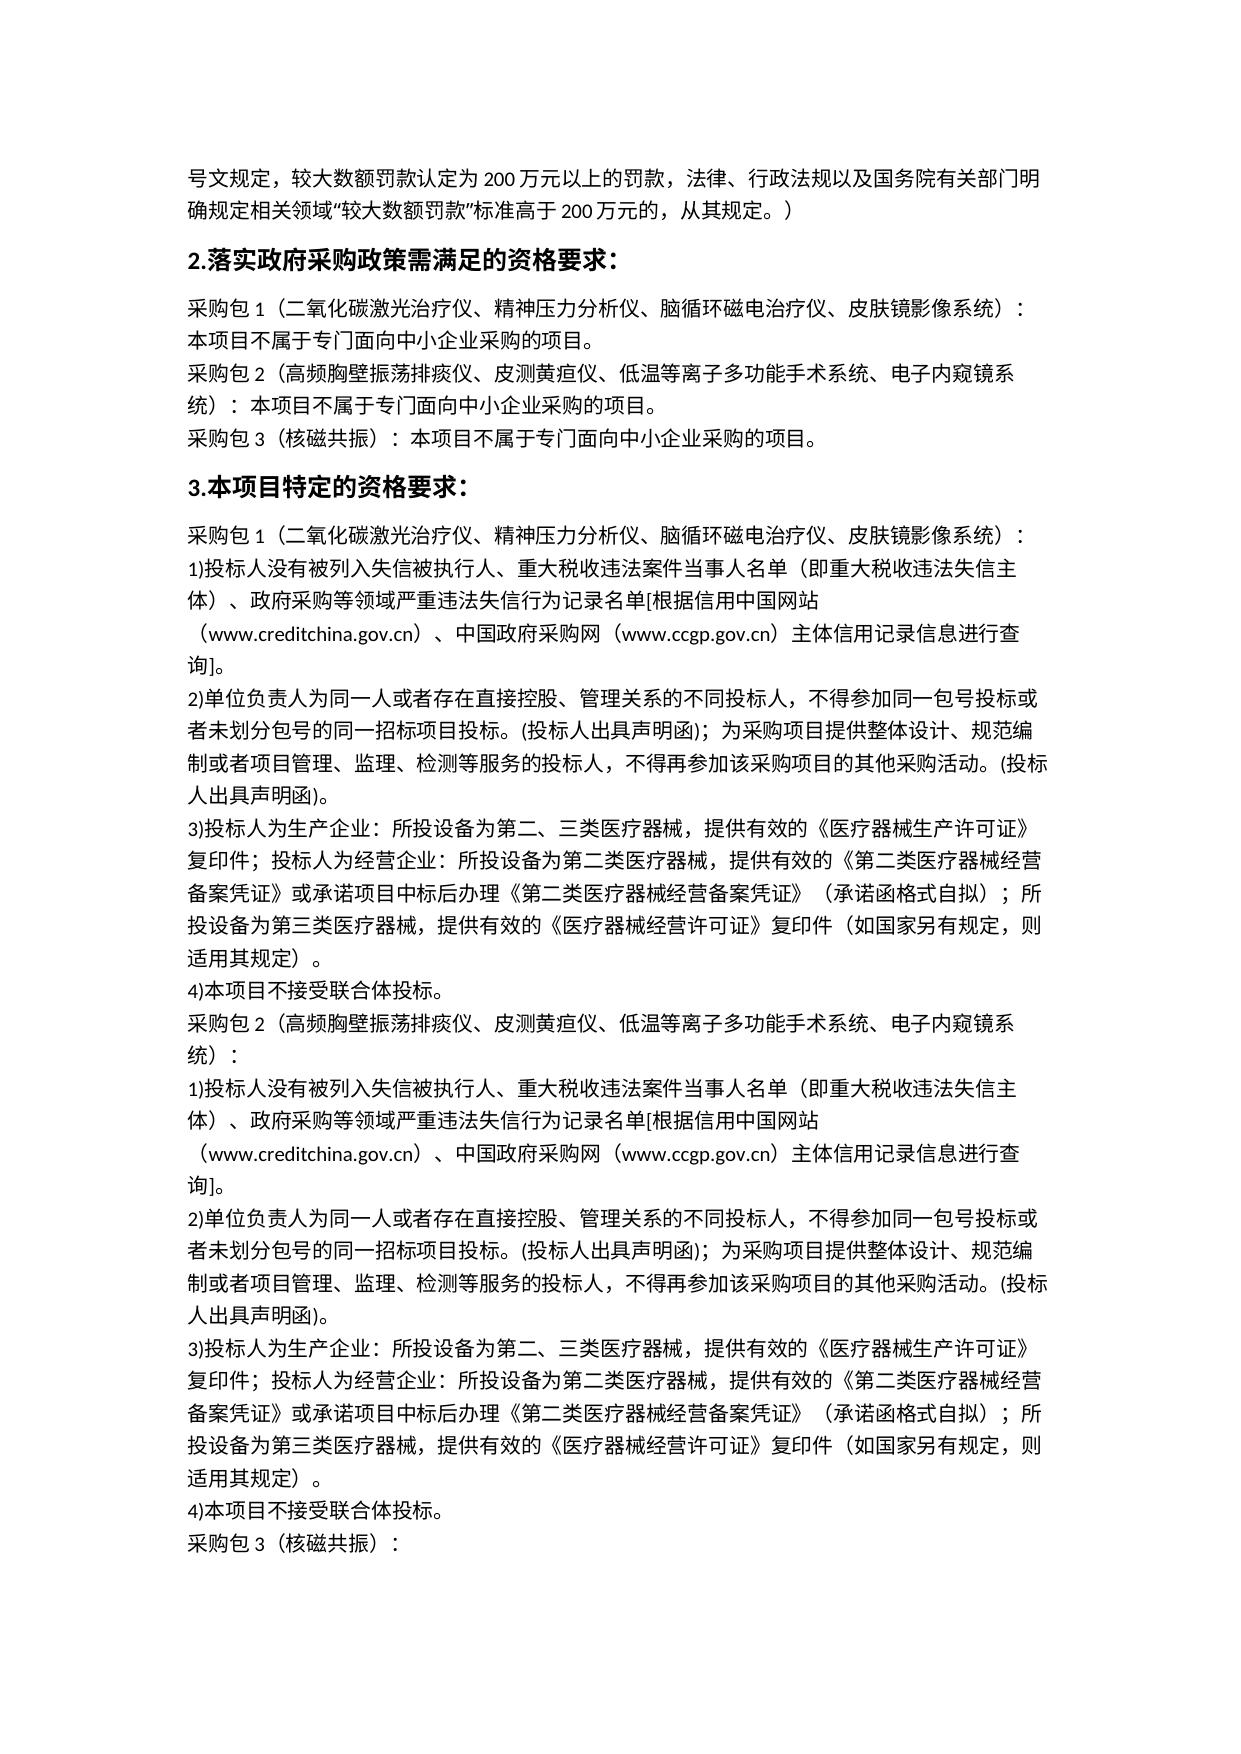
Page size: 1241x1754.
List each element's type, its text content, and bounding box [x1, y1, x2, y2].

text 3.本项目特定的资格要求： [187, 454, 1053, 519]
text 1)投标人没有被列入失信被执行人、重大税收违法案件当事人名单（即重大税收违法失信主体）、政府采购等领域严重违法失信行为记录名单[根据信用中国网站（www.creditchina.gov.cn）、中国政府采购网（www.ccgp.gov.cn）主体信用记录信息进行查询]。 [187, 552, 1053, 682]
text 2.落实政府采购政策需满足的资格要求： [187, 227, 1053, 292]
text 4)本项目不接受联合体投标。 [187, 974, 1053, 1007]
text 采购包2（高频胸壁振荡排痰仪、皮测黄疸仪、低温等离子多功能手术系统、电子内窥镜系统）：本项目不属于专门面向中小企业采购的项目。 [187, 357, 1053, 422]
text 采购包2（高频胸壁振荡排痰仪、皮测黄疸仪、低温等离子多功能手术系统、电子内窥镜系统）： [187, 1007, 1053, 1072]
text 采购包3（核磁共振）： [187, 1527, 1053, 1559]
text 采购包3（核磁共振）：本项目不属于专门面向中小企业采购的项目。 [187, 422, 1053, 454]
text 2)单位负责人为同一人或者存在直接控股、管理关系的不同投标人，不得参加同一包号投标或者未划分包号的同一招标项目投标。(投标人出具声明函)；为采购项目提供整体设计、规范编制或者项目管理、监理、检测等服务的投标人，不得再参加该采购项目的其他采购活动。(投标人出具声明函)。 [187, 682, 1053, 812]
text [187, 162, 1053, 227]
text 采购包1（二氧化碳激光治疗仪、精神压力分析仪、脑循环磁电治疗仪、皮肤镜影像系统）：本项目不属于专门面向中小企业采购的项目。 [187, 292, 1053, 357]
text 4)本项目不接受联合体投标。 [187, 1494, 1053, 1527]
text 1)投标人没有被列入失信被执行人、重大税收违法案件当事人名单（即重大税收违法失信主体）、政府采购等领域严重违法失信行为记录名单[根据信用中国网站（www.creditchina.gov.cn）、中国政府采购网（www.ccgp.gov.cn）主体信用记录信息进行查询]。 [187, 1072, 1053, 1202]
text 2)单位负责人为同一人或者存在直接控股、管理关系的不同投标人，不得参加同一包号投标或者未划分包号的同一招标项目投标。(投标人出具声明函)；为采购项目提供整体设计、规范编制或者项目管理、监理、检测等服务的投标人，不得再参加该采购项目的其他采购活动。(投标人出具声明函)。 [187, 1202, 1053, 1332]
text 采购包1（二氧化碳激光治疗仪、精神压力分析仪、脑循环磁电治疗仪、皮肤镜影像系统）： [187, 519, 1053, 552]
